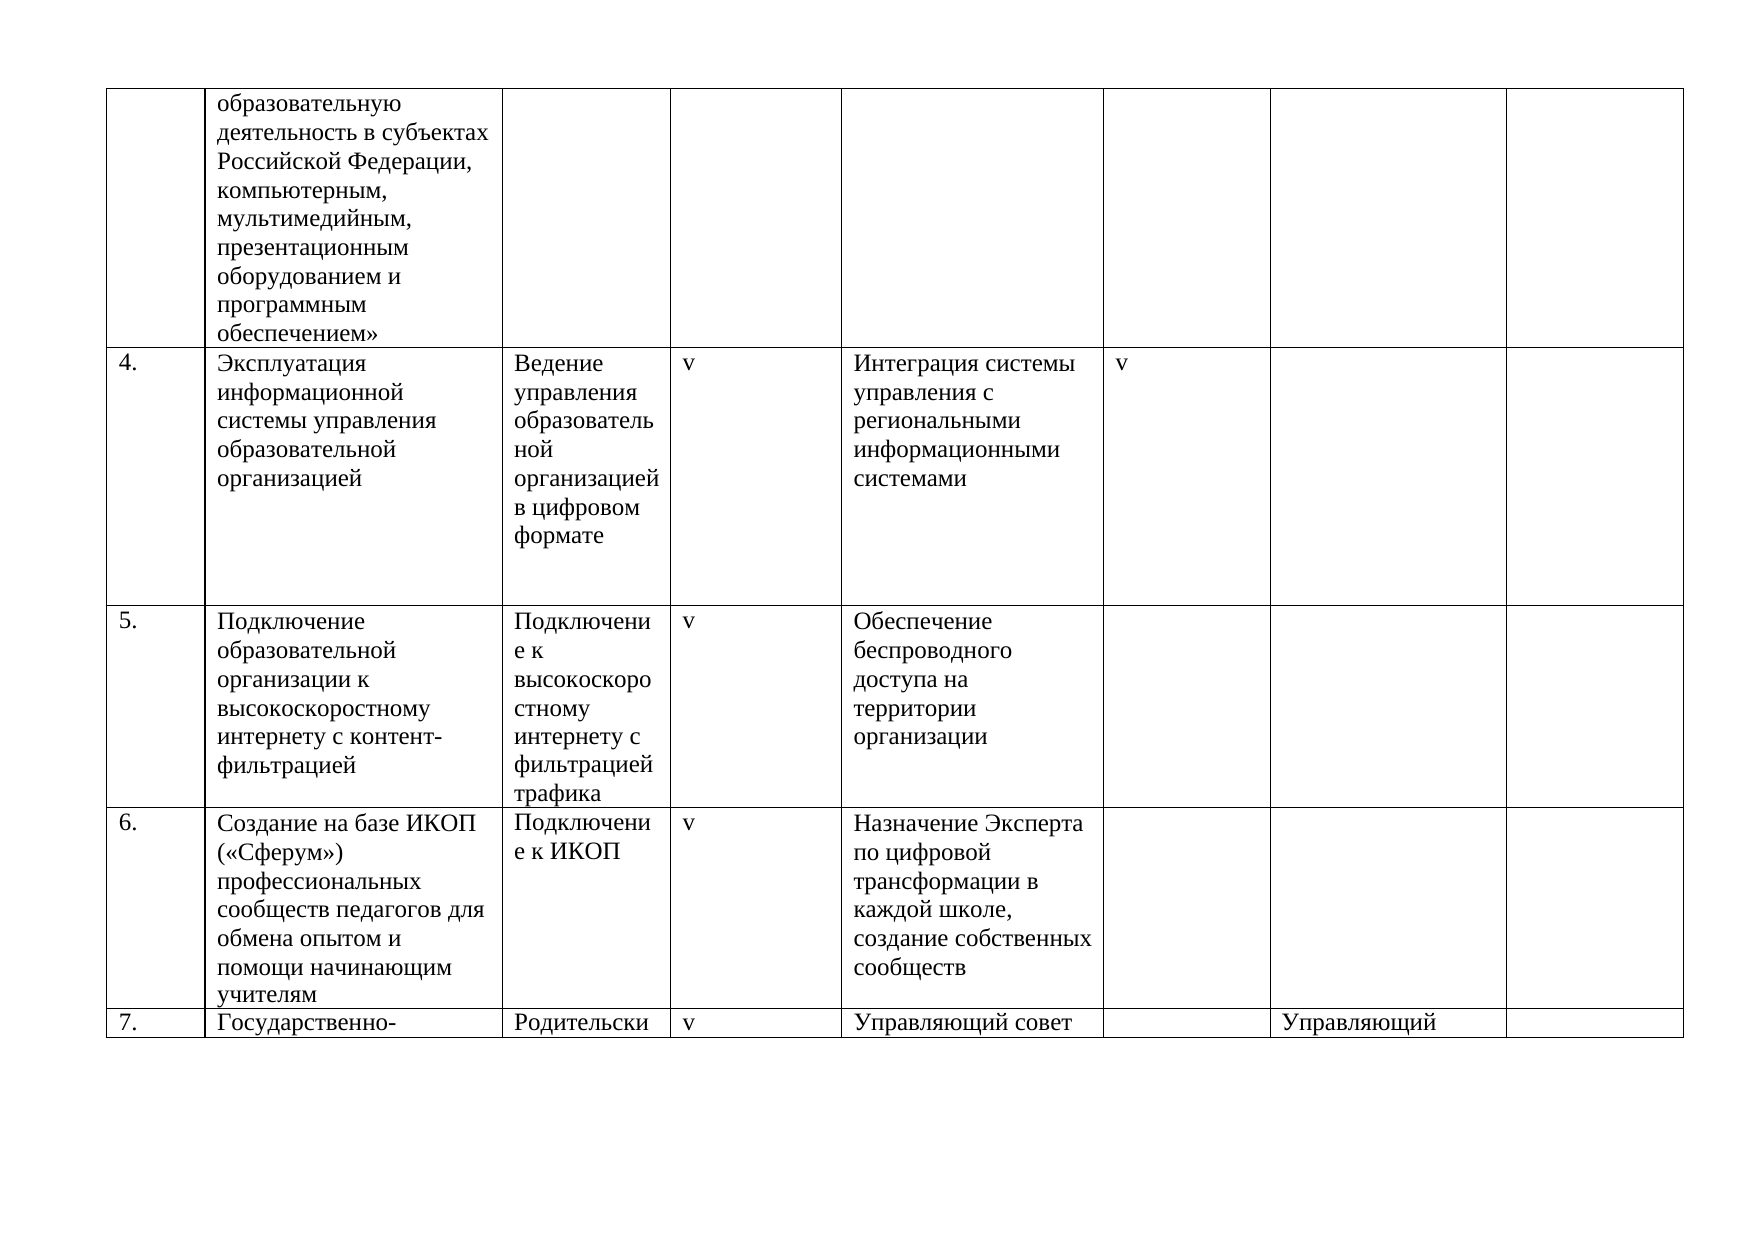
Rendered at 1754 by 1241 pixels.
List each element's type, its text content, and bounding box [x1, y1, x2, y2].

table_cell [1271, 348, 1506, 605]
table_cell [1104, 808, 1270, 1008]
table_header [1271, 89, 1506, 347]
table_header [1104, 89, 1270, 347]
table_cell 6. [107, 808, 204, 1008]
table_cell Подключени е к высокоскоро стному интернету с фильтрацией трафика [503, 606, 670, 807]
table_header [842, 89, 1103, 347]
table_cell [1271, 808, 1506, 1008]
table_header [671, 89, 841, 347]
table_cell Обеспечение беспроводного доступа на территории организации [842, 606, 1103, 807]
table_cell Подключение образовательной организации к высокоскоростному интернету с контент- фильтрацией [206, 606, 502, 807]
table_header [107, 89, 204, 347]
table_header [503, 89, 670, 347]
table_cell Управляющий [1271, 1009, 1506, 1037]
table_cell 7. [107, 1009, 204, 1037]
table_cell 5. [107, 606, 204, 807]
table_cell Назначение Эксперта по цифровой трансформации в каждой школе, создание собственных сообществ [842, 808, 1103, 1008]
table_cell v [671, 1009, 841, 1037]
table_cell Родительски [503, 1009, 670, 1037]
table_cell v [671, 348, 841, 605]
table_cell Управляющий совет [842, 1009, 1103, 1037]
table_cell [1507, 1009, 1683, 1037]
table_cell Государственно- [206, 1009, 502, 1037]
table_cell [1507, 348, 1683, 605]
table_cell v [1104, 348, 1270, 605]
table_cell Создание на базе ИКОП («Сферум») профессиональных сообществ педагогов для обмена опытом и помощи начинающим учителям [206, 808, 502, 1008]
table_cell [1271, 606, 1506, 807]
table_cell [1104, 606, 1270, 807]
table_cell [1507, 808, 1683, 1008]
table_cell Ведение управления образователь ной организацией в цифровом формате [503, 348, 670, 605]
table_cell Эксплуатация информационной системы управления образовательной организацией [206, 348, 502, 605]
table_cell v [671, 606, 841, 807]
table_header [1507, 89, 1683, 347]
table_cell v [671, 808, 841, 1008]
table_cell [1104, 1009, 1270, 1037]
table_cell 4. [107, 348, 204, 605]
table_cell Интеграция системы управления с региональными информационными системами [842, 348, 1103, 605]
table_cell [1507, 606, 1683, 807]
table_header образовательную деятельность в субъектах Российской Федерации, компьютерным, мультимедийным, презентационным оборудованием и программным обеспечением» [206, 89, 502, 347]
table_cell Подключени е к ИКОП [503, 808, 670, 1008]
